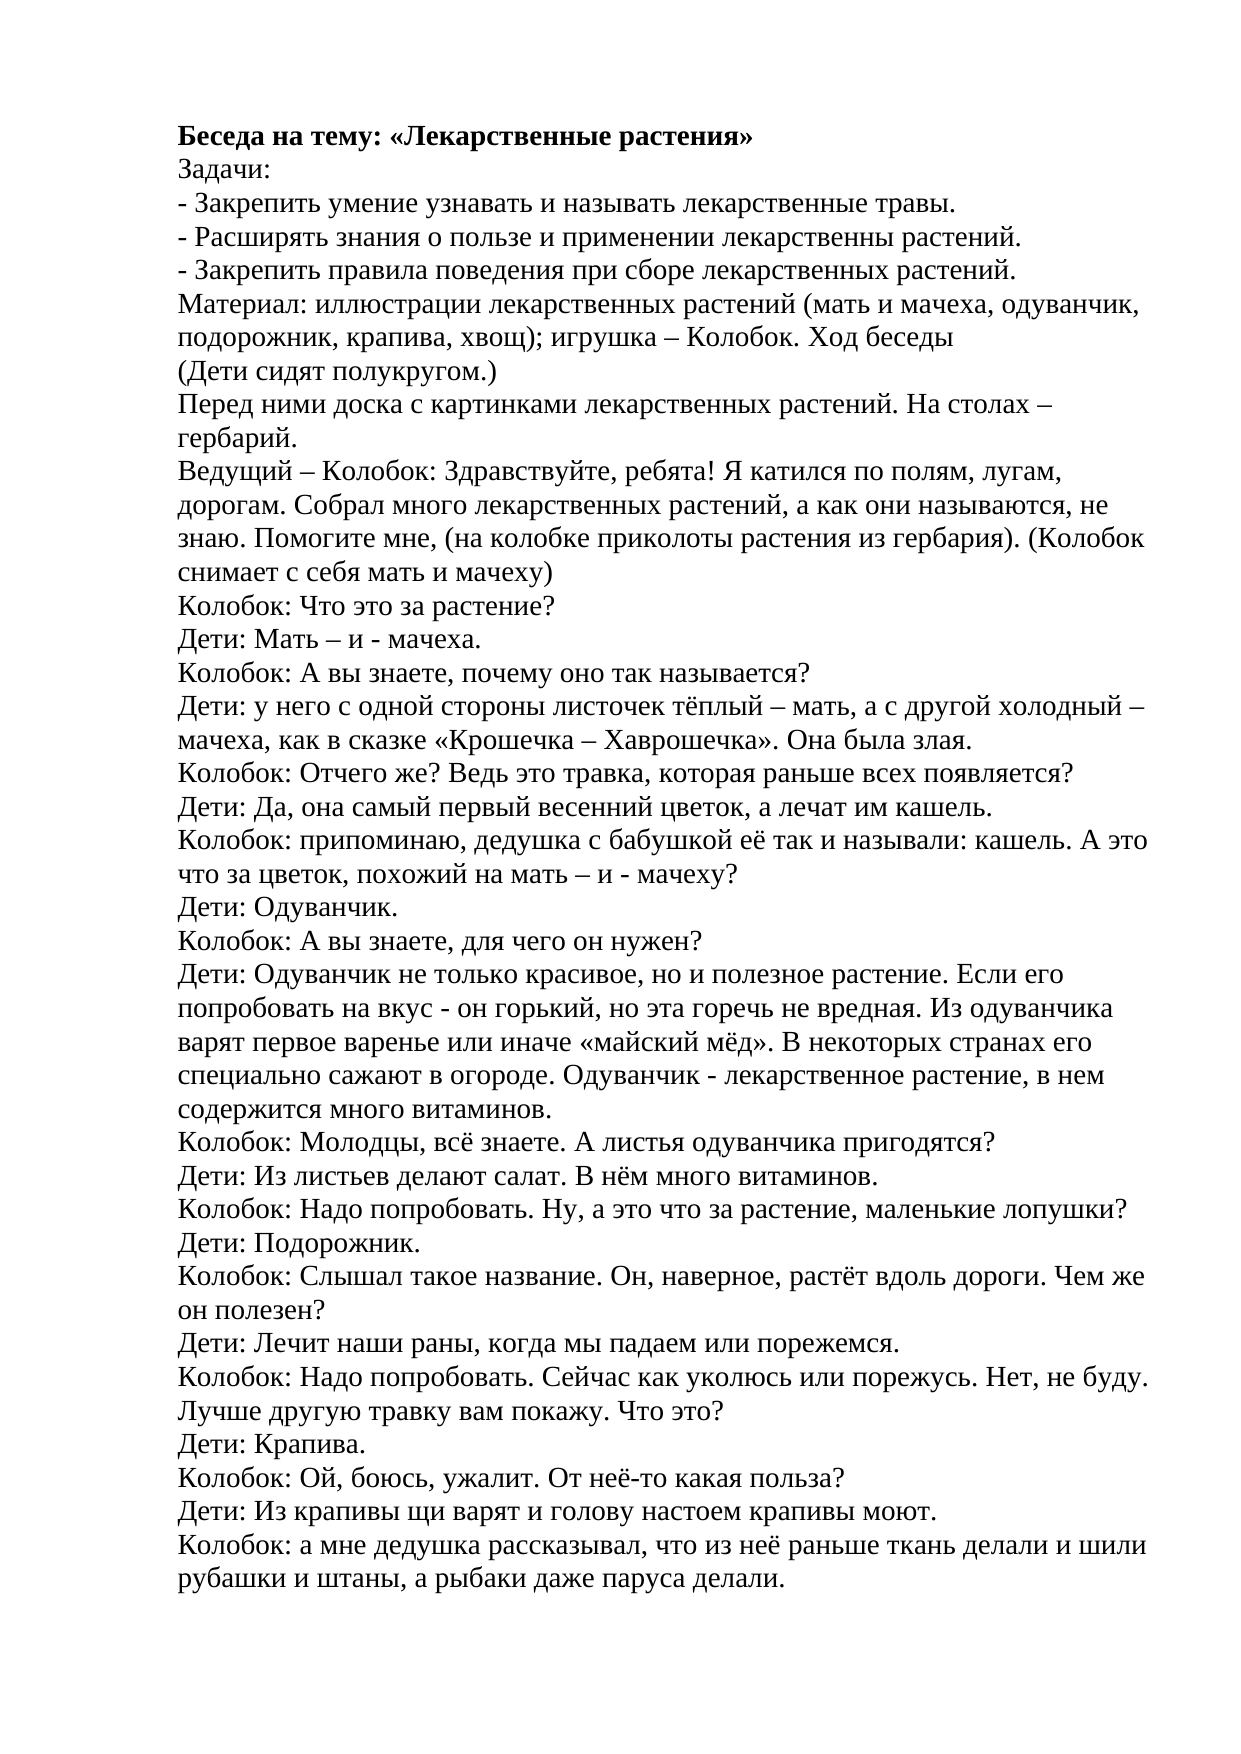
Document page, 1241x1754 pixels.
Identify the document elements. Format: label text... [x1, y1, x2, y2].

text Дети: Мать – и - мачеха. [177, 621, 1152, 655]
text Колобок: А вы знаете, почему оно так называется? [177, 655, 1152, 688]
text Колобок: Ой, боюсь, ужалит. От неё-то какая польза? [177, 1460, 1152, 1493]
text Колобок: Что это за растение? [177, 588, 1152, 621]
text Задачи: [177, 152, 1152, 185]
text Беседа на тему: «Лекарственные растения» [177, 118, 1152, 152]
text Колобок: Отчего же? Ведь это травка, которая раньше всех появляется? [177, 755, 1152, 789]
text Дети: Из крапивы щи варят и голову настоем крапивы моют. [177, 1493, 1152, 1527]
text Колобок: А вы знаете, для чего он нужен? [177, 923, 1152, 957]
text - Расширять знания о пользе и применении лекарственны растений. [177, 219, 1152, 252]
text (Дети сидят полукругом.) [177, 353, 1152, 386]
text Дети: Подорожник. [177, 1225, 1152, 1258]
text Колобок: Надо попробовать. Сейчас как уколюсь или порежусь. Нет, не буду. Лучше другую травку вам покажу. Что это? [177, 1359, 1152, 1426]
text Перед ними доска с картинками лекарственных растений. На столах – гербарий. [177, 386, 1152, 453]
text Дети: Из листьев делают салат. В нём много витаминов. [177, 1158, 1152, 1191]
text Колобок: а мне дедушка рассказывал, что из неё раньше ткань делали и шили рубашки и штаны, а рыбаки даже паруса делали. [177, 1527, 1152, 1594]
text Дети: Крапива. [177, 1426, 1152, 1460]
text Дети: Одуванчик. [177, 889, 1152, 923]
text Колобок: Слышал такое название. Он, наверное, растёт вдоль дороги. Чем же он полезен? [177, 1258, 1152, 1326]
text Дети: Одуванчик не только красивое, но и полезное растение. Если его попробовать на вкус - он горький, но эта горечь не вредная. Из одуванчика варят первое варенье или иначе «майский мёд». В некоторых странах его специально сажают в огороде. Одуванчик - лекарственное растение, в нем содержится много витаминов. [177, 957, 1152, 1124]
text Колобок: припоминаю, дедушка с бабушкой её так и называли: кашель. А это что за цветок, похожий на мать – и - мачеху? [177, 822, 1152, 889]
text - Закрепить умение узнавать и называть лекарственные травы. [177, 185, 1152, 219]
text Материал: иллюстрации лекарственных растений (мать и мачеха, одуванчик, подорожник, крапива, хвощ); игрушка – Колобок. Ход беседы [177, 286, 1152, 353]
text Колобок: Молодцы, всё знаете. А листья одуванчика пригодятся? [177, 1124, 1152, 1158]
text Дети: у него с одной стороны листочек тёплый – мать, а с другой холодный – мачеха, как в сказке «Крошечка – Хаврошечка». Она была злая. [177, 688, 1152, 755]
text Колобок: Надо попробовать. Ну, а это что за растение, маленькие лопушки? [177, 1191, 1152, 1225]
text - Закрепить правила поведения при сборе лекарственных растений. [177, 252, 1152, 286]
text Дети: Да, она самый первый весенний цветок, а лечат им кашель. [177, 789, 1152, 822]
text Дети: Лечит наши раны, когда мы падаем или порежемся. [177, 1326, 1152, 1359]
text Ведущий – Колобок: Здравствуйте, ребята! Я катился по полям, лугам, дорогам. Собрал много лекарственных растений, а как они называются, не знаю. Помогите мне, (на колобке приколоты растения из гербария). (Колобок снимает с себя мать и мачеху) [177, 453, 1152, 588]
